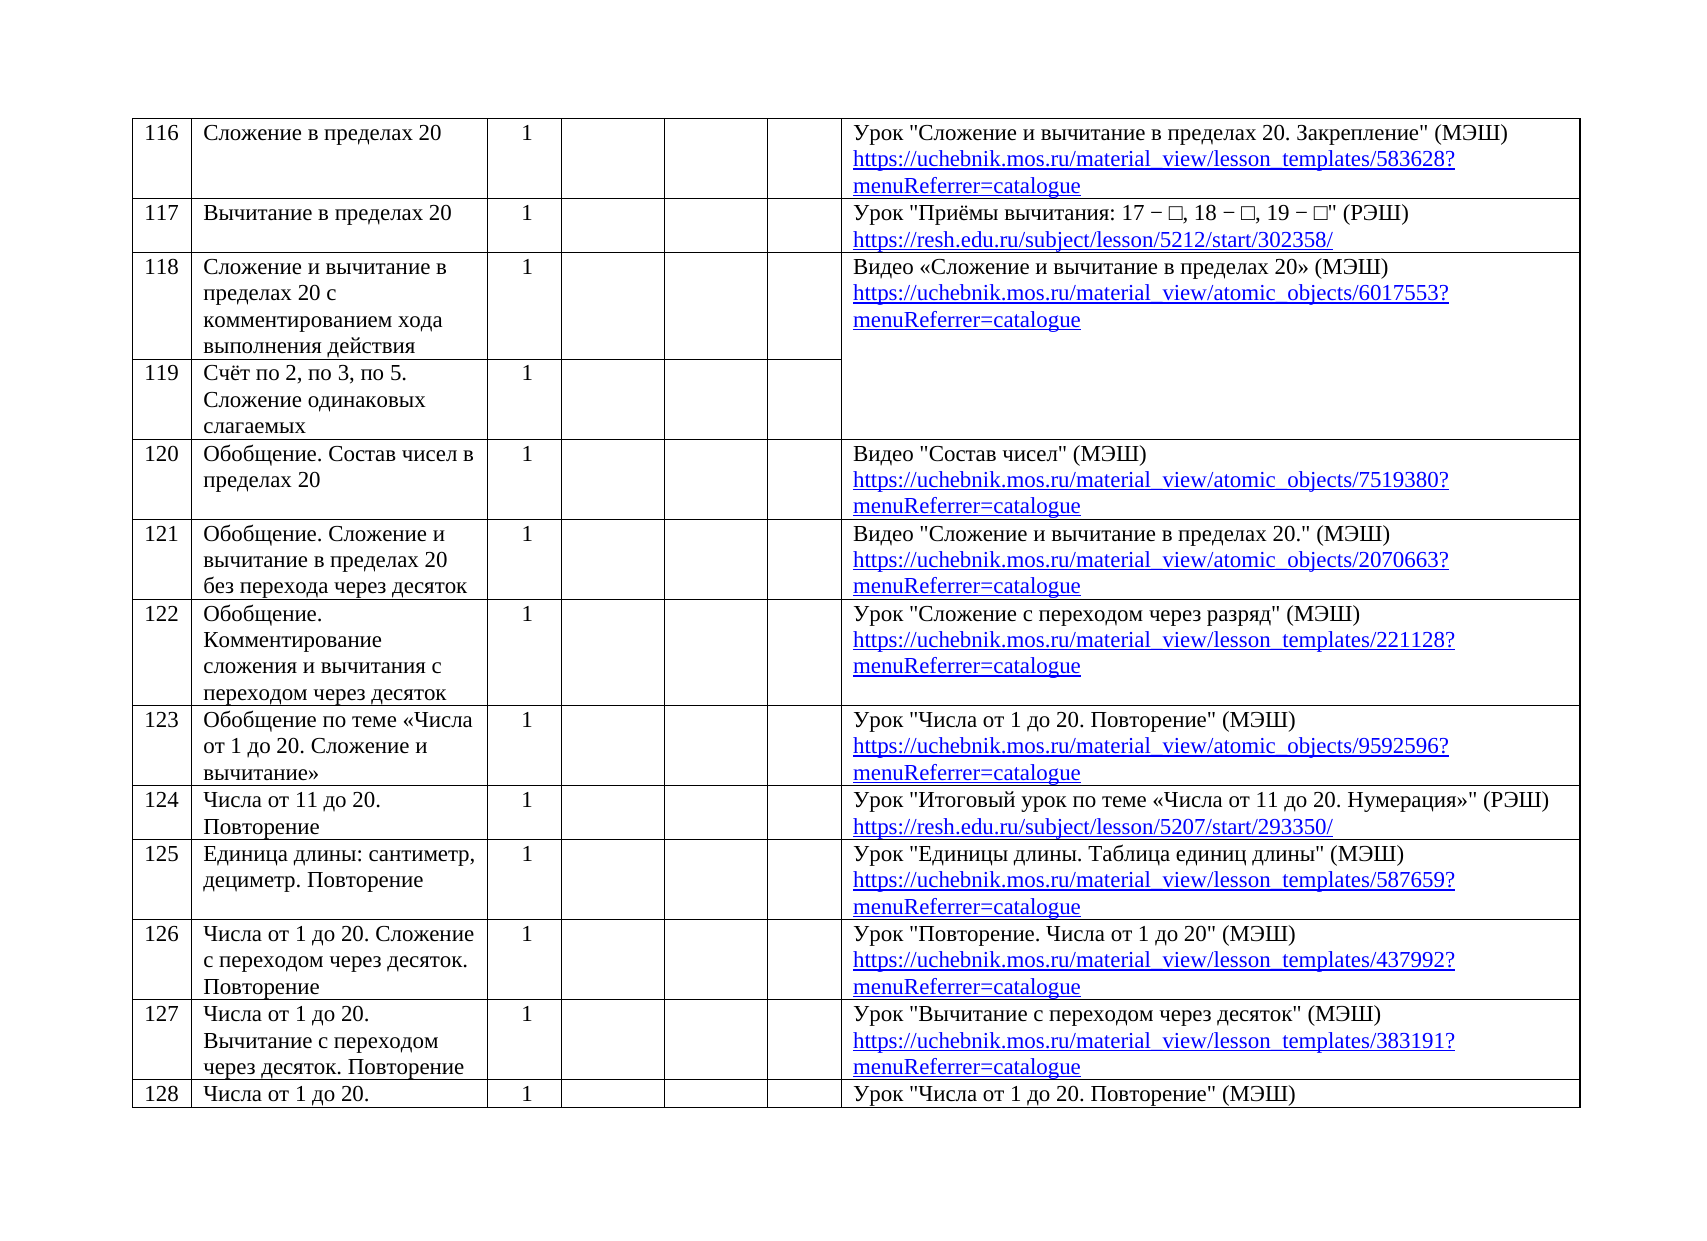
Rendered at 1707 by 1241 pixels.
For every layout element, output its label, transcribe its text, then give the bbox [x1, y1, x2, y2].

table_cell 126 [133, 920, 191, 999]
table_cell [665, 440, 767, 519]
table_cell 127 [133, 1000, 191, 1079]
table_cell 128 [133, 1080, 191, 1107]
table_cell [562, 600, 664, 705]
table_cell 1 [488, 253, 561, 358]
table_cell [768, 706, 841, 785]
table_cell Урок "Повторение. Числа от 1 до 20" (МЭШ) https://uchebnik.mos.ru/material_view/lesson_templates/437992?menuReferrer=catalogue [842, 920, 1579, 999]
table_cell [665, 706, 767, 785]
table_cell [562, 840, 664, 919]
table_cell [768, 1080, 841, 1107]
table_cell 1 [488, 600, 561, 705]
table_cell 1 [488, 1080, 561, 1107]
table_cell 1 [488, 119, 561, 198]
table_cell [665, 1000, 767, 1079]
table_cell 1 [488, 786, 561, 839]
table_cell 1 [488, 840, 561, 919]
table_cell [768, 600, 841, 705]
table_cell 121 [133, 520, 191, 599]
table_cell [842, 1080, 1579, 1107]
table_cell Единица длины: сантиметр, дециметр. Повторение [192, 840, 487, 919]
table_cell [665, 786, 767, 839]
table_cell Сложение и вычитание в пределах 20 с комментированием хода выполнения действия [192, 253, 487, 358]
table_cell [665, 1080, 767, 1107]
table_cell Сложение в пределах 20 [192, 119, 487, 198]
table_cell [562, 706, 664, 785]
table_cell 122 [133, 600, 191, 705]
table_cell [562, 253, 664, 358]
table_cell 1 [488, 520, 561, 599]
table_cell 1 [488, 440, 561, 519]
table_cell Урок "Сложение с переходом через разряд" (МЭШ) https://uchebnik.mos.ru/material_view/lesson_templates/221128?menuReferrer=catalogue [842, 600, 1579, 705]
table_cell [768, 440, 841, 519]
table_cell [562, 786, 664, 839]
table_cell 118 [133, 253, 191, 358]
table_cell [768, 1000, 841, 1079]
table_cell 117 [133, 199, 191, 252]
table_cell [665, 119, 767, 198]
table_cell [562, 440, 664, 519]
table_cell Числа от 1 до 20. Вычитание с переходом через десяток. Повторение [192, 1000, 487, 1079]
table_cell [665, 520, 767, 599]
table_cell Урок "Итоговый урок по теме «Числа от 11 до 20. Нумерация»" (РЭШ) https://resh.edu.ru/subject/lesson/5207/start/293350/ [842, 786, 1579, 839]
table_cell Урок "Приёмы вычитания: 17 − □, 18 − □, 19 − □" (РЭШ) https://resh.edu.ru/subject/lesson/5212/start/302358/ [842, 199, 1579, 252]
table_cell 1 [488, 199, 561, 252]
table_cell [768, 199, 841, 252]
table_cell [768, 253, 841, 358]
table_cell 1 [488, 706, 561, 785]
table_cell [562, 360, 664, 438]
table_cell [665, 199, 767, 252]
table_cell 1 [488, 360, 561, 438]
table_cell Вычитание в пределах 20 [192, 199, 487, 252]
table_cell 1 [488, 920, 561, 999]
table_cell 123 [133, 706, 191, 785]
table_cell [768, 840, 841, 919]
table_cell [768, 360, 841, 438]
table_cell [768, 520, 841, 599]
table_cell [665, 920, 767, 999]
table_cell [768, 786, 841, 839]
table_cell 116 [133, 119, 191, 198]
table_cell Обобщение. Состав чисел в пределах 20 [192, 440, 487, 519]
table_cell Счёт по 2, по 3, по 5. Сложение одинаковых слагаемых [192, 360, 487, 438]
table_cell [665, 360, 767, 438]
table_cell 1 [488, 1000, 561, 1079]
table_cell Урок "Числа от 1 до 20. Повторение" (МЭШ) https://uchebnik.mos.ru/material_view/atomic_objects/9592596?menuReferrer=catalogue [842, 706, 1579, 785]
table_cell Урок "Вычитание с переходом через десяток" (МЭШ) https://uchebnik.mos.ru/material_view/lesson_templates/383191?menuReferrer=catalogue [842, 1000, 1579, 1079]
table_cell 120 [133, 440, 191, 519]
table_cell 119 [133, 360, 191, 438]
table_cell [192, 1080, 487, 1107]
table_cell Обобщение. Сложение и вычитание в пределах 20 без перехода через десяток [192, 520, 487, 599]
table_cell Урок "Единицы длины. Таблица единиц длины" (МЭШ) https://uchebnik.mos.ru/material_view/lesson_templates/587659?menuReferrer=catalogue [842, 840, 1579, 919]
table_cell [562, 199, 664, 252]
table_cell [562, 520, 664, 599]
table_cell Урок "Сложение и вычитание в пределах 20. Закрепление" (МЭШ) https://uchebnik.mos.ru/material_view/lesson_templates/583628?menuReferrer=catalogue [842, 119, 1579, 198]
table_cell [665, 840, 767, 919]
table_cell Обобщение. Комментирование сложения и вычитания с переходом через десяток [192, 600, 487, 705]
table_cell 124 [133, 786, 191, 839]
table_cell [768, 920, 841, 999]
table_cell [665, 600, 767, 705]
table_cell [562, 1080, 664, 1107]
table_cell [665, 253, 767, 358]
table_cell Обобщение по теме «Числа от 1 до 20. Сложение и вычитание» [192, 706, 487, 785]
table_cell [562, 119, 664, 198]
table_cell Видео "Сложение и вычитание в пределах 20." (МЭШ) https://uchebnik.mos.ru/material_view/atomic_objects/2070663?menuReferrer=catalogue [842, 520, 1579, 599]
table_cell 125 [133, 840, 191, 919]
table_cell [768, 119, 841, 198]
table_cell Видео "Состав чисел" (МЭШ) https://uchebnik.mos.ru/material_view/atomic_objects/7519380?menuReferrer=catalogue [842, 440, 1579, 519]
table_cell Числа от 1 до 20. Сложение с переходом через десяток. Повторение [192, 920, 487, 999]
table_cell [562, 920, 664, 999]
table_cell Числа от 11 до 20. Повторение [192, 786, 487, 839]
table_cell [562, 1000, 664, 1079]
table_cell Видео «Сложение и вычитание в пределах 20» (МЭШ) https://uchebnik.mos.ru/material_view/atomic_objects/6017553?menuReferrer=catalogue [842, 253, 1579, 438]
